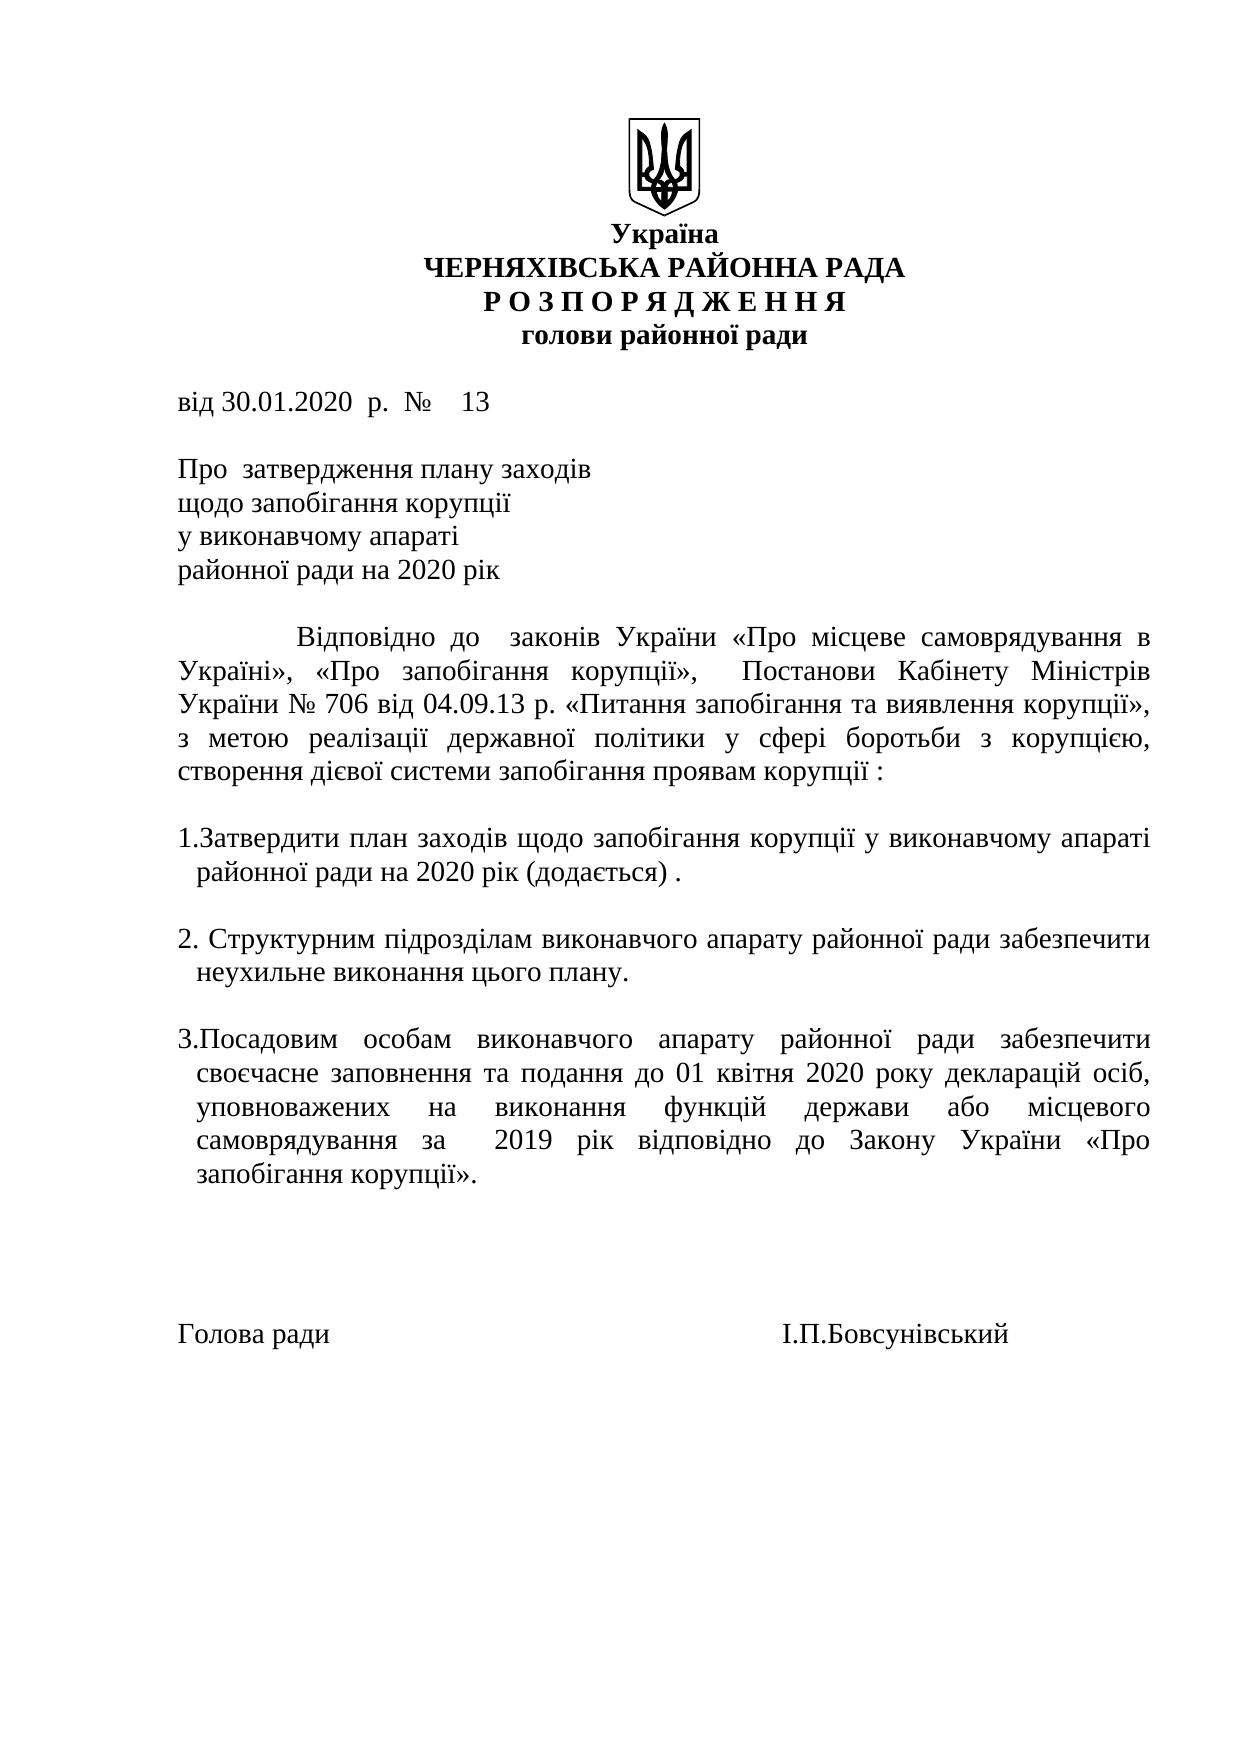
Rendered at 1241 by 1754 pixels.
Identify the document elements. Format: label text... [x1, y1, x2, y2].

text 1.Затвердити план заходів щодо запобігання корупції у виконавчому апараті районної ради на 2020 рік (додається) . [177, 820, 1152, 887]
text голови районної ради [177, 317, 1152, 351]
text районної ради на 2020 рік [177, 552, 1152, 586]
text Відповідно до законів України «Про місцеве самоврядування в Україні», «Про запобігання корупції», Постанови Кабінету Міністрів України № 706 від 04.09.13 р. «Питання запобігання та виявлення корупції», з метою реалізації державної політики у сфері боротьби з корупцією, створення дієвої системи запобігання проявам корупції : [177, 619, 1152, 787]
subtitle ЧЕРНЯХІВСЬКА РАЙОННА РАДА [177, 250, 1152, 284]
subtitle Україна [177, 217, 1152, 250]
text 3.Посадовим особам виконавчого апарату районної ради забезпечити своєчасне заповнення та подання до 01 квітня 2020 року декларацій осіб, уповноважених на виконання функцій держави або місцевого самоврядування за 2019 рік відповідно до Закону України «Про запобігання корупції». [177, 1022, 1152, 1189]
text у виконавчому апараті [177, 518, 1152, 552]
text 2. Структурним підрозділам виконавчого апарату районної ради забезпечити неухильне виконання цього плану. [177, 921, 1152, 988]
subtitle Р О З П О Р Я Д Ж Е Н Н Я [177, 284, 1152, 317]
text Голова ради І.П.Бовсунівський [177, 1316, 1152, 1349]
text Про затвердження плану заходів [177, 451, 1152, 485]
text щодо запобігання корупції [177, 485, 1152, 518]
text від 30.01.2020 р. № 13 [177, 384, 1152, 418]
